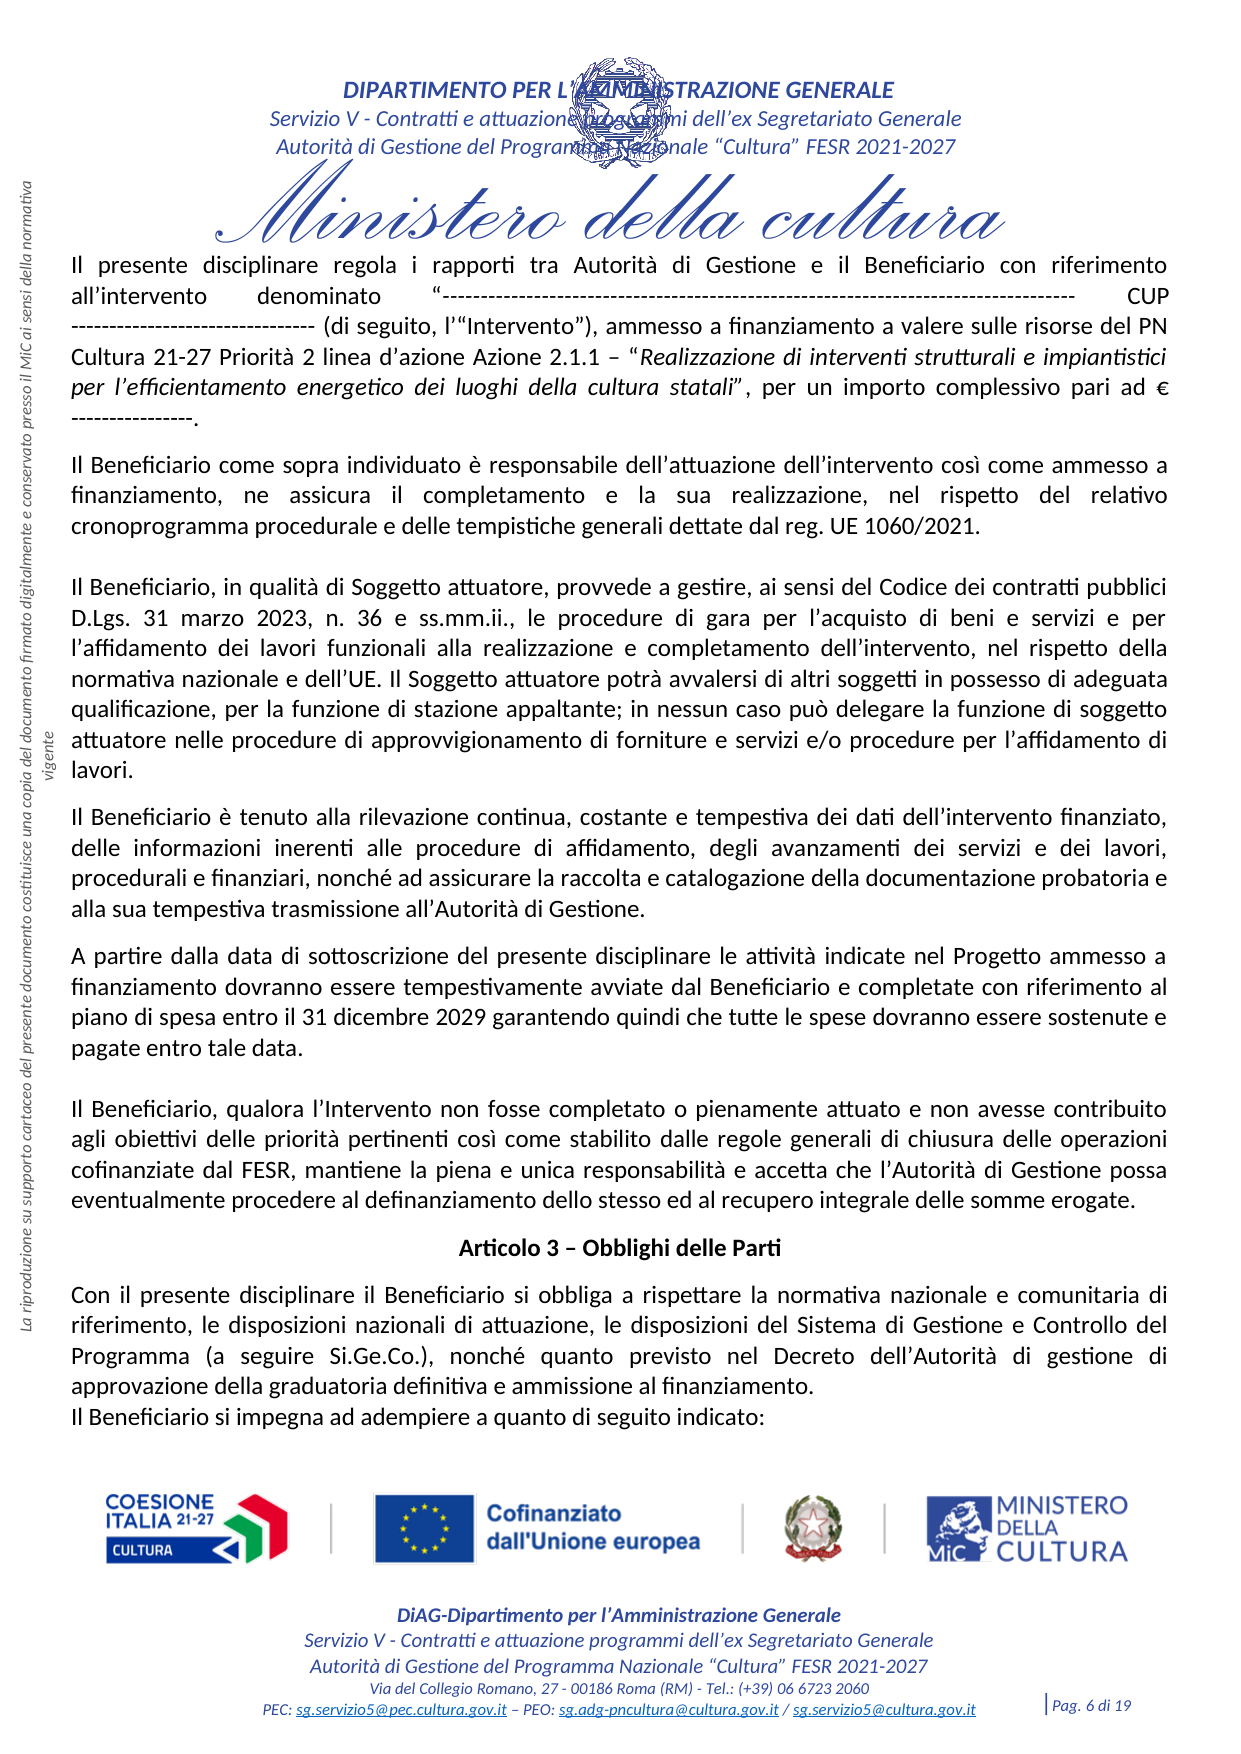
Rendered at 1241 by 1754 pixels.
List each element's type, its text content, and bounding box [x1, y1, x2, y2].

text Il presente disciplinare regola i rapporti tra Autorità di Gestione e il Beneficiario con riferimento all’intervento denominato “----------------------------------------------------------------------------------- CUP -------------------------------- (di seguito, l’“Intervento”), ammesso a finanziamento a valere sulle risorse del PN Cultura 21-27 Priorità 2 linea d’azione Azione 2.1.1 – “Realizzazione di interventi strutturali e impiantistici per l’efficientamento energetico dei luoghi della cultura statali”, per un importo complessivo pari ad € ----------------. [71, 196, 1169, 432]
picture [469, 144, 475, 153]
picture [869, 141, 876, 153]
picture [206, 52, 1034, 196]
text Il Beneficiario è tenuto alla rilevazione continua, costante e tempestiva dei dati dell’intervento finanziato, delle informazioni inerenti alle procedure di affidamento, degli avanzamenti dei servizi e dei lavori, procedurali e finanziari, nonché ad assicurare la raccolta e catalogazione della documentazione probatoria e alla sua tempestiva trasmissione all’Autorità di Gestione. [71, 802, 1169, 924]
text Il Beneficiario, in qualità di Soggetto attuatore, provvede a gestire, ai sensi del Codice dei contratti pubblici D.Lgs. 31 marzo 2023, n. 36 e ss.mm.ii., le procedure di gara per l’acquisto di beni e servizi e per l’affidamento dei lavori funzionali alla realizzazione e completamento dell’intervento, nel rispetto della normativa nazionale e dell’UE. Il Soggetto attuatore potrà avvalersi di altri soggetti in possesso di adeguata qualificazione, per la funzione di stazione appaltante; in nessun caso può delegare la funzione di soggetto attuatore nelle procedure di approvvigionamento di forniture e servizi e/o procedure per l’affidamento di lavori. [71, 571, 1169, 785]
picture [280, 141, 285, 149]
picture [361, 144, 367, 153]
text Il Beneficiario, qualora l’Intervento non fosse completato o pienamente attuato e non avesse contribuito agli obiettivi delle priorità pertinenti così come stabilito dalle regole generali di chiusura delle operazioni cofinanziate dal FESR, mantiene la piena e unica responsabilità e accetta che l’Autorità di Gestione possa eventualmente procedere al definanziamento dello stesso ed al recupero integrale delle somme erogate. [71, 1093, 1169, 1215]
text Il Beneficiario si impegna ad adempiere a quanto di seguito indicato: [71, 1401, 1169, 1431]
text A partire dalla data di sottoscrizione del presente disciplinare le attività indicate nel Progetto ammesso a finanziamento dovranno essere tempestivamente avviate dal Beneficiario e completate con riferimento al piano di spesa entro il 31 dicembre 2029 garantendo quindi che tutte le spese dovranno essere sostenute e pagate entro tale data. [71, 940, 1169, 1062]
picture [70, 1477, 1164, 1584]
text Con il presente disciplinare il Beneficiario si obbliga a rispettare la normativa nazionale e comunitaria di riferimento, le disposizioni nazionali di attuazione, le disposizioni del Sistema di Gestione e Controllo del Programma (a seguire Si.Ge.Co.), nonché quanto previsto nel Decreto dell’Autorità di gestione di approvazione della graduatoria definitiva e ammissione al finanziamento. [71, 1279, 1169, 1401]
text Il Beneficiario come sopra individuato è responsabile dell’attuazione dell’intervento così come ammesso a finanziamento, ne assicura il completamento e la sua realizzazione, nel rispetto del relativo cronoprogramma procedurale e delle tempistiche generali dettate dal reg. UE 1060/2021. [71, 449, 1169, 541]
text Articolo 3 – Obblighi delle Parti [71, 1232, 1169, 1262]
picture [923, 141, 930, 153]
